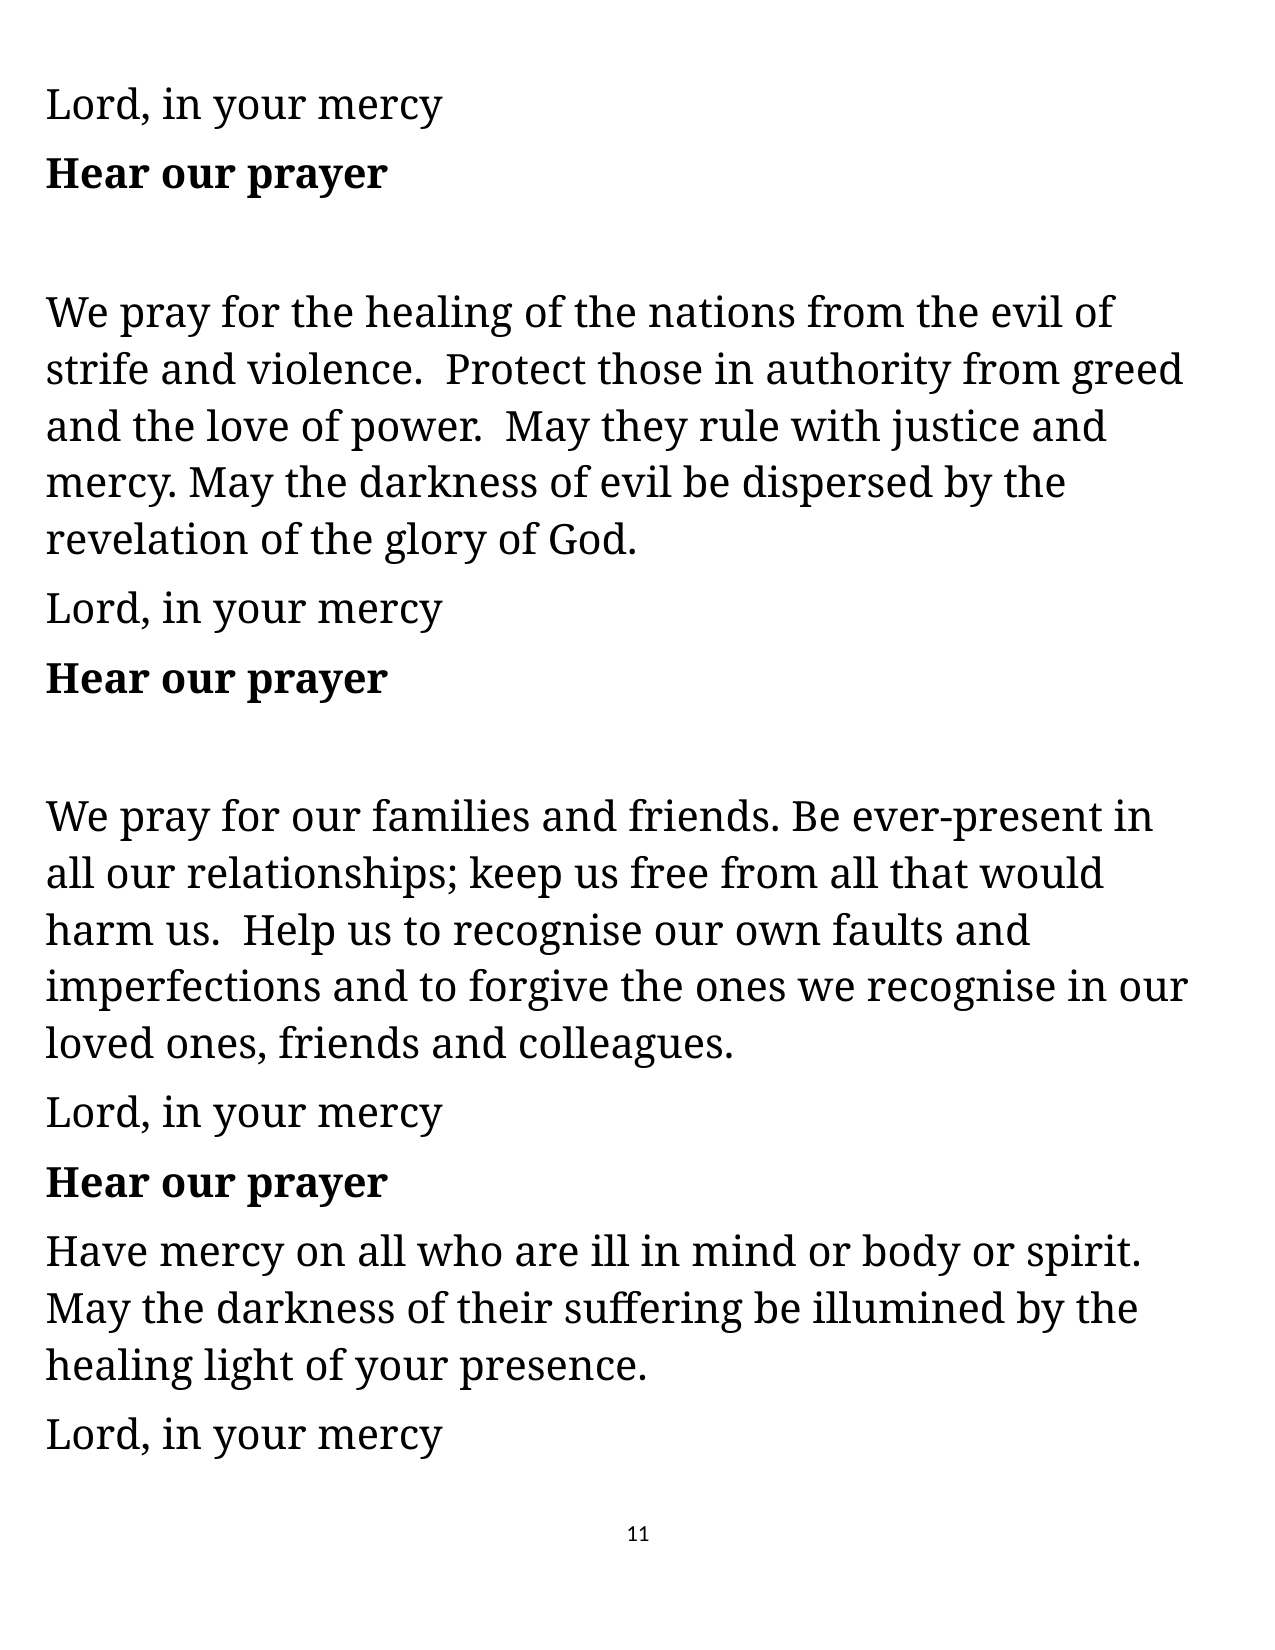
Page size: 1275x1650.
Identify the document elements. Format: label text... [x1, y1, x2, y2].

text Hear our prayer [45, 1153, 1200, 1209]
text Lord, in your mercy [45, 1405, 1200, 1461]
text We pray for our families and friends. Be ever-present in all our relationships; keep us free from all that would harm us. Help us to recognise our own faults and imperfections and to forgive the ones we recognise in our loved ones, friends and colleagues. [45, 787, 1200, 1071]
text Hear our prayer [45, 648, 1200, 705]
text We pray for the healing of the nations from the evil of strife and violence. Protect those in authority from greed and the love of power. May they rule with justice and mercy. May the darkness of evil be dispersed by the revelation of the glory of God. [45, 283, 1200, 567]
text Have mercy on all who are ill in mind or body or spirit. May the darkness of their suffering be illumined by the healing light of your presence. [45, 1222, 1200, 1392]
text Lord, in your mercy [45, 579, 1200, 636]
text Lord, in your mercy [45, 75, 1200, 132]
text Hear our prayer [45, 144, 1200, 201]
text Lord, in your mercy [45, 1083, 1200, 1140]
